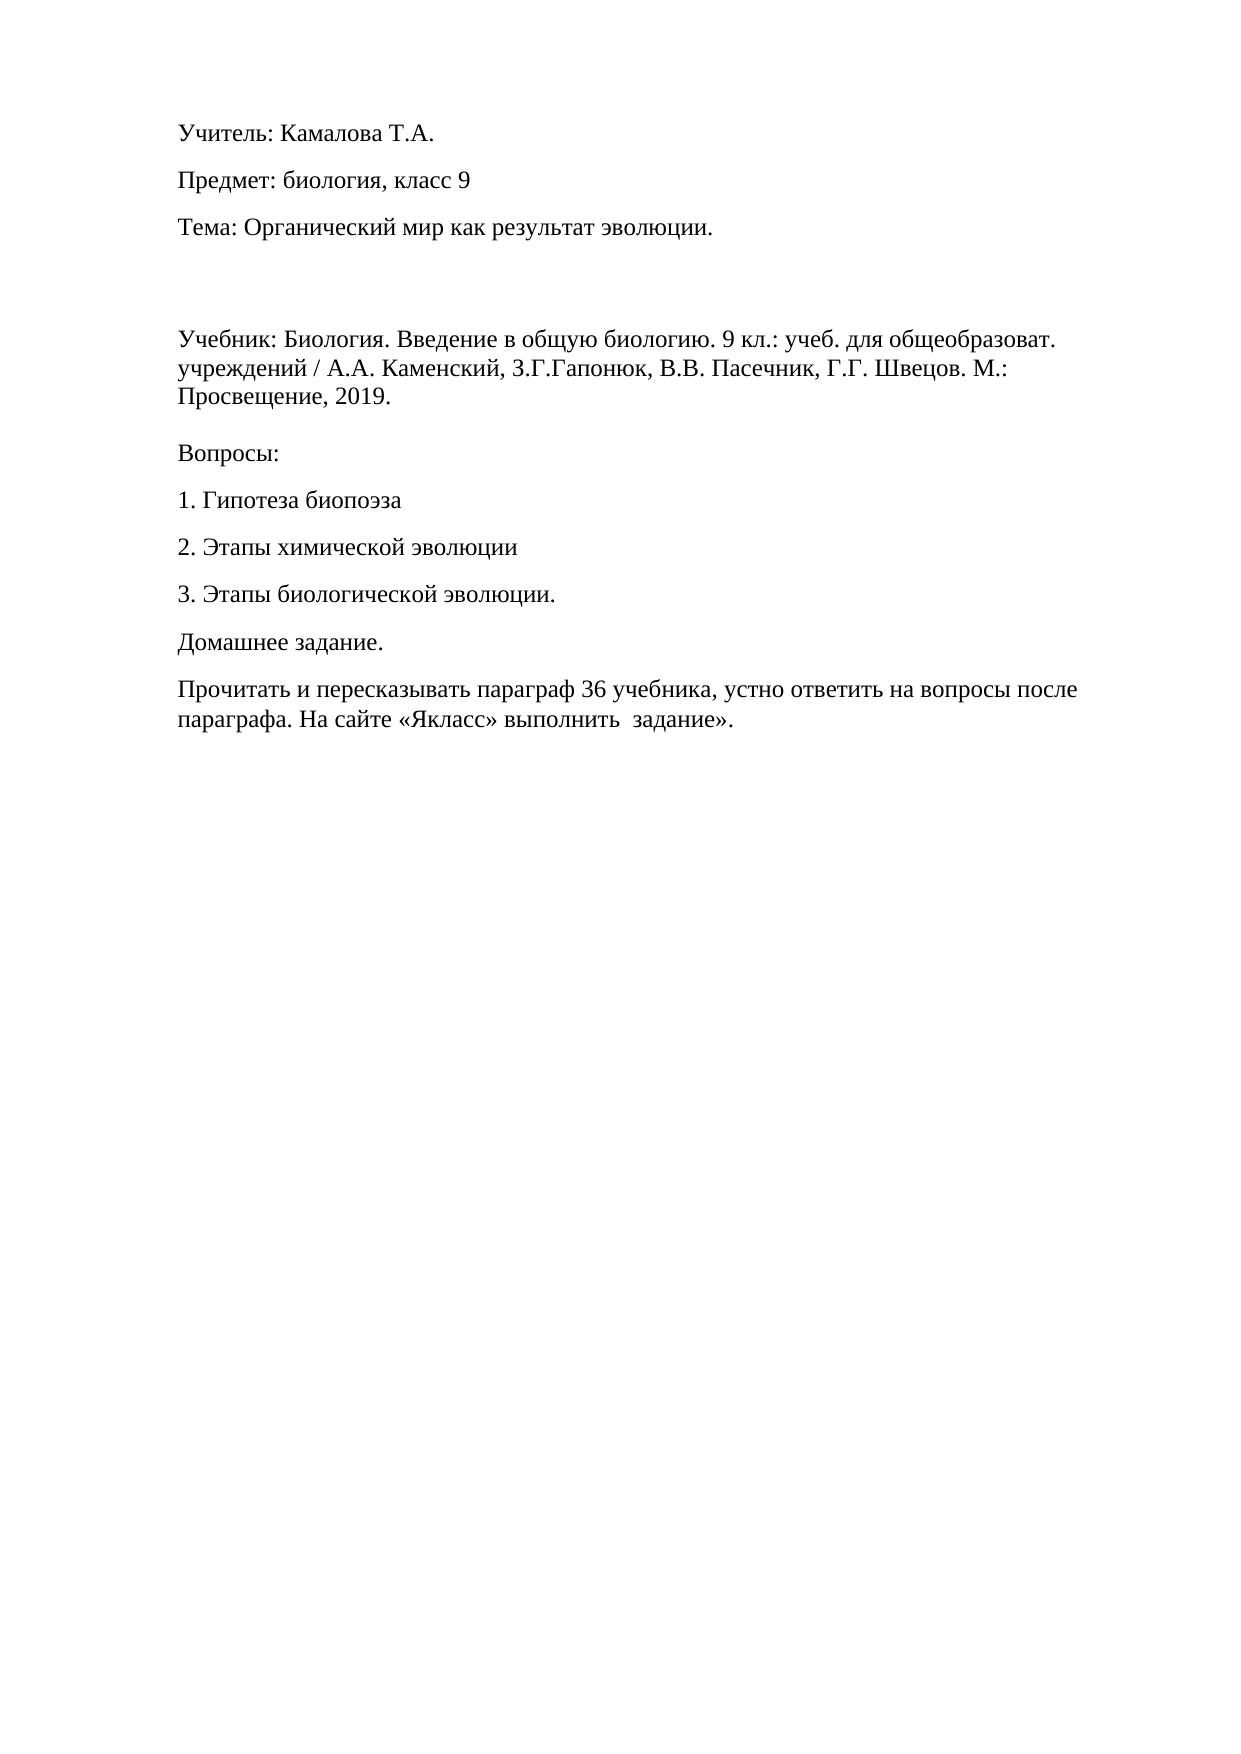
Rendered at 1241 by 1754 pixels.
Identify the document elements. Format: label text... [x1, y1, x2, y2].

text Домашнее задание. [177, 627, 1152, 655]
text Учитель: Камалова Т.А. [177, 118, 1152, 147]
text Предмет: биология, класс 9 [177, 165, 1152, 194]
text 2. Этапы химической эволюции [177, 532, 1152, 561]
text Тема: Органический мир как результат эволюции. [177, 212, 1152, 241]
text Учебник: Биология. Введение в общую биологию. 9 кл.: учеб. для общеобразоват. учреждений / А.А. Каменский, З.Г.Гапонюк, В.В. Пасечник, Г.Г. Швецов. М.: Просвещение, 2019. [177, 324, 1152, 410]
text 1. Гипотеза биопоэза [177, 485, 1152, 514]
text Прочитать и пересказывать параграф 36 учебника, устно ответить на вопросы после параграфа. На сайте «Якласс» выполнить задание». [177, 674, 1152, 733]
text 3. Этапы биологической эволюции. [177, 579, 1152, 608]
text Вопросы: [177, 438, 1152, 467]
